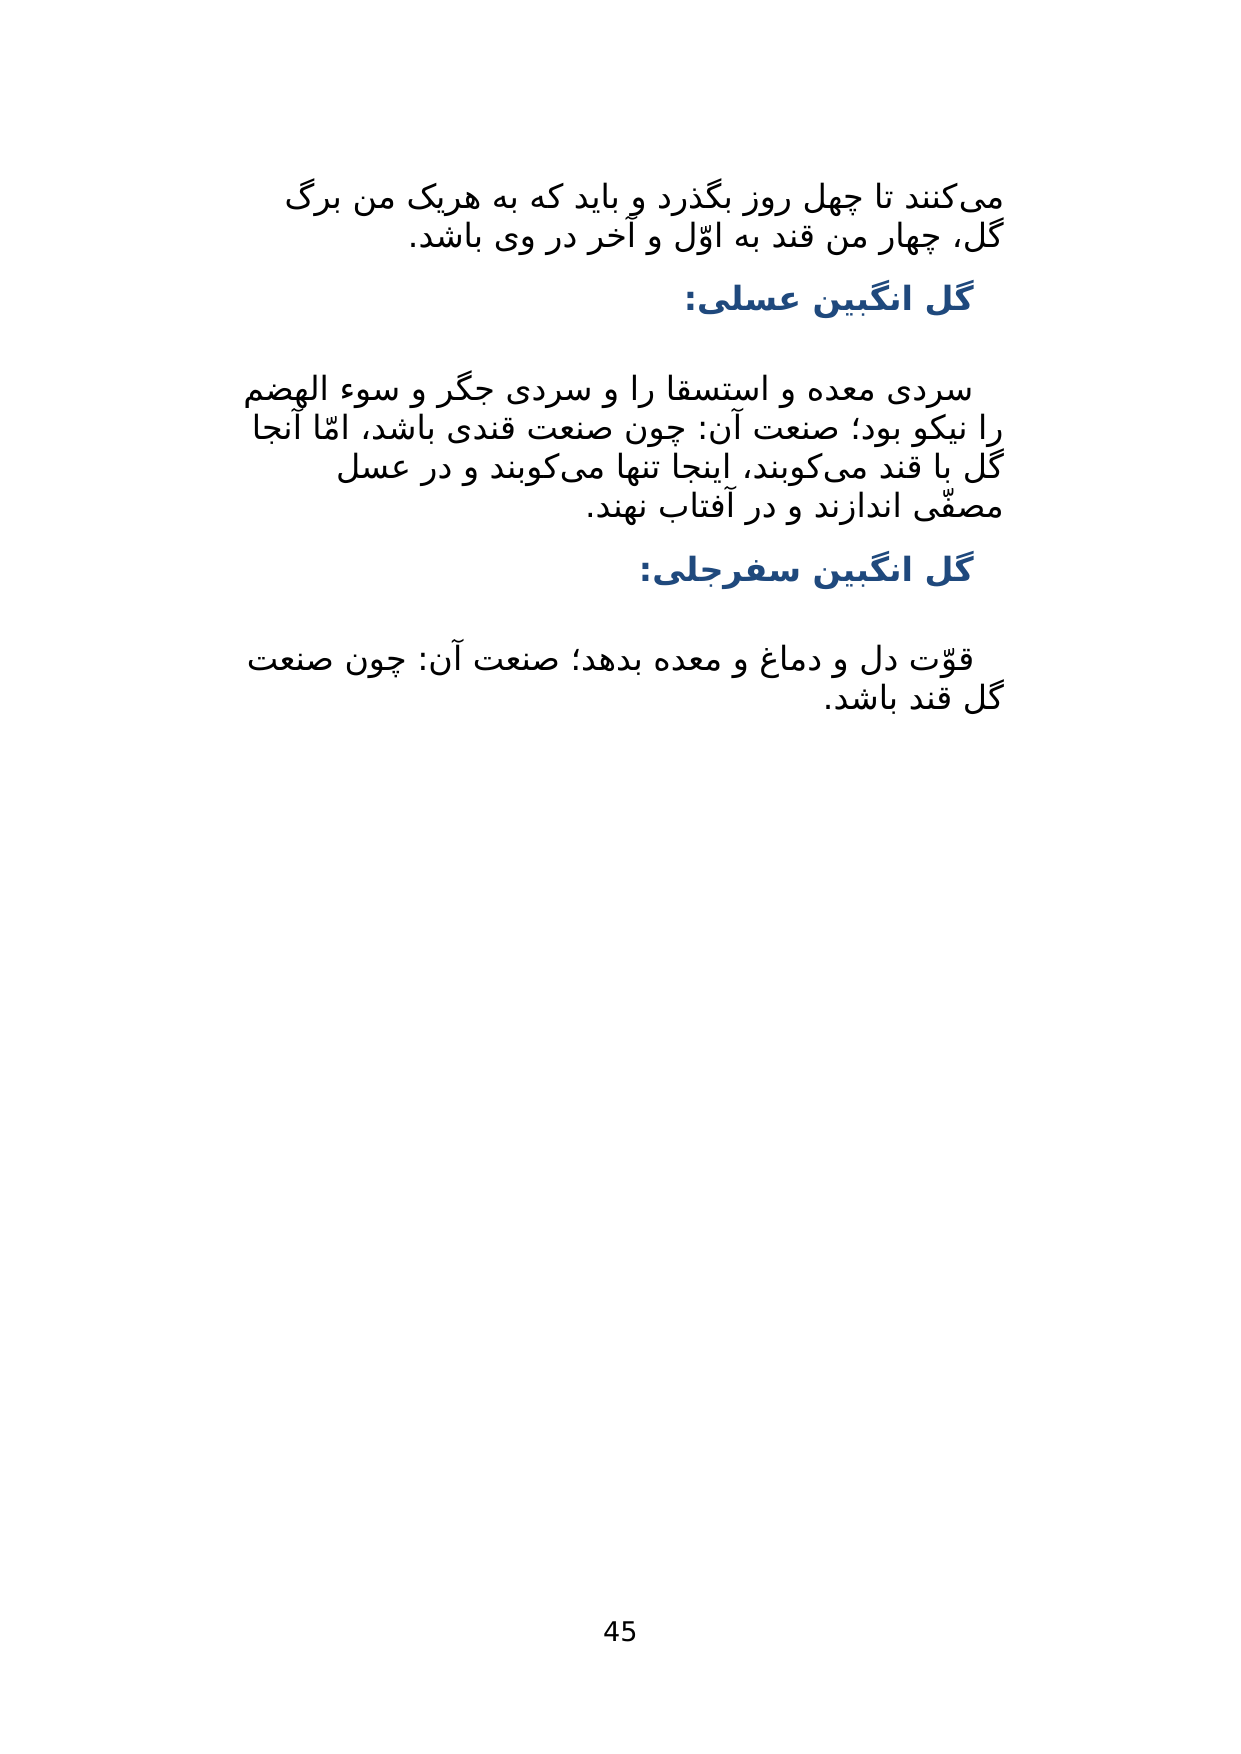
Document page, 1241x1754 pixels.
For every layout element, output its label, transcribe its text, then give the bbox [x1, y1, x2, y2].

text قوّت دل و دماغ و معده بدهد؛ صنعت آن: چون صنعت گل قند باشد. [236, 640, 1004, 717]
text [236, 177, 1004, 255]
subtitle گل انگبین عسلی: [236, 280, 1004, 319]
text سردی معده و استسقا را و سردی جگر و سوء الهضم را نیکو بود؛ صنعت آن: چون صنعت قندی باشد، امّا آنجا گل با قند می‌کوبند، اینجا تنها می‌کوبند و در عسل مصفّی اندازند و در آفتاب نهند. [236, 369, 1004, 525]
subtitle گل انگبین سفرجلی: [236, 550, 1004, 589]
